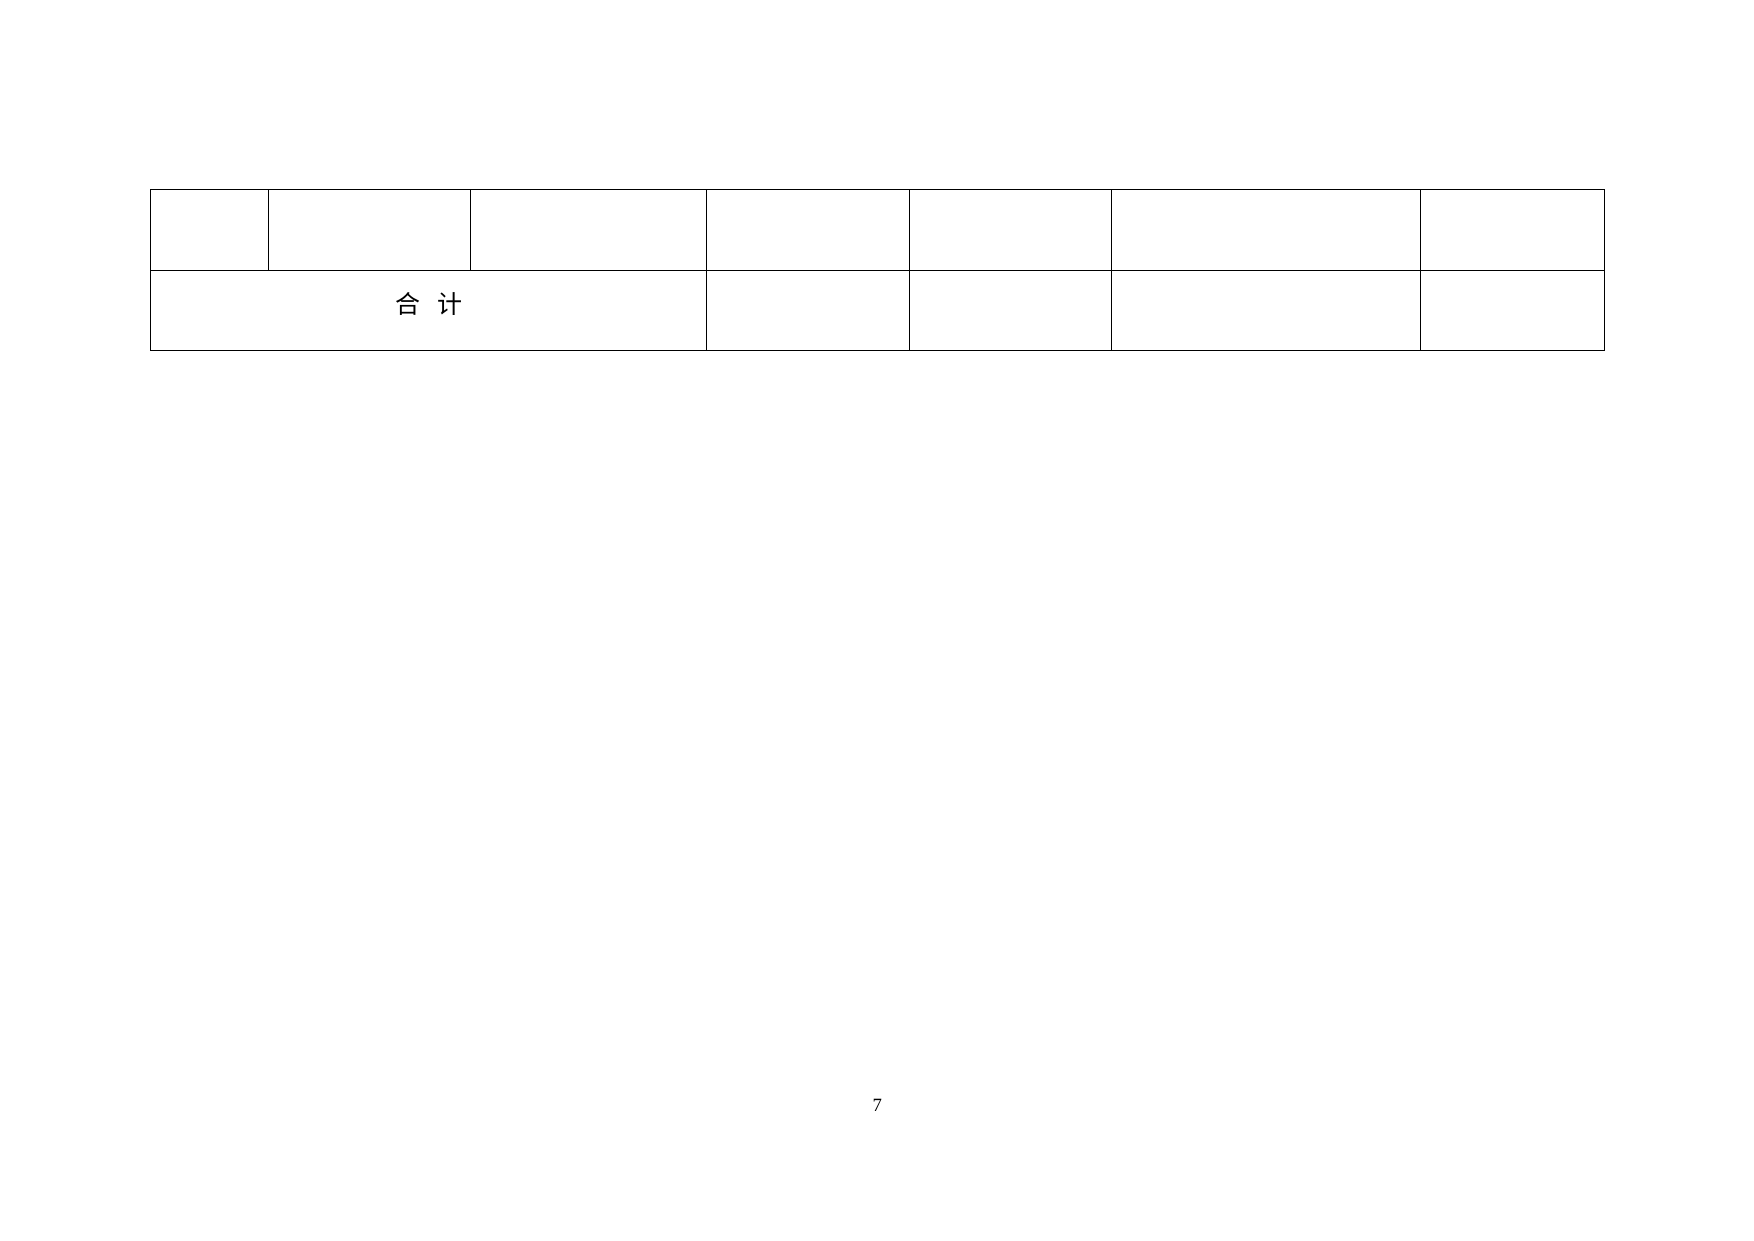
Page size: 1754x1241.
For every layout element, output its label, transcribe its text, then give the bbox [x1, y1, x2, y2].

table_cell [269, 190, 470, 269]
table_cell [707, 271, 909, 350]
table_cell [1112, 190, 1420, 269]
table_cell [1112, 271, 1420, 350]
table_cell [1421, 190, 1604, 269]
table_cell [910, 190, 1111, 269]
table_cell [151, 190, 268, 269]
table_cell [707, 190, 909, 269]
table_cell 合 计 [151, 271, 706, 350]
table_cell [1421, 271, 1604, 350]
table_cell [910, 271, 1111, 350]
table_cell [471, 190, 706, 269]
